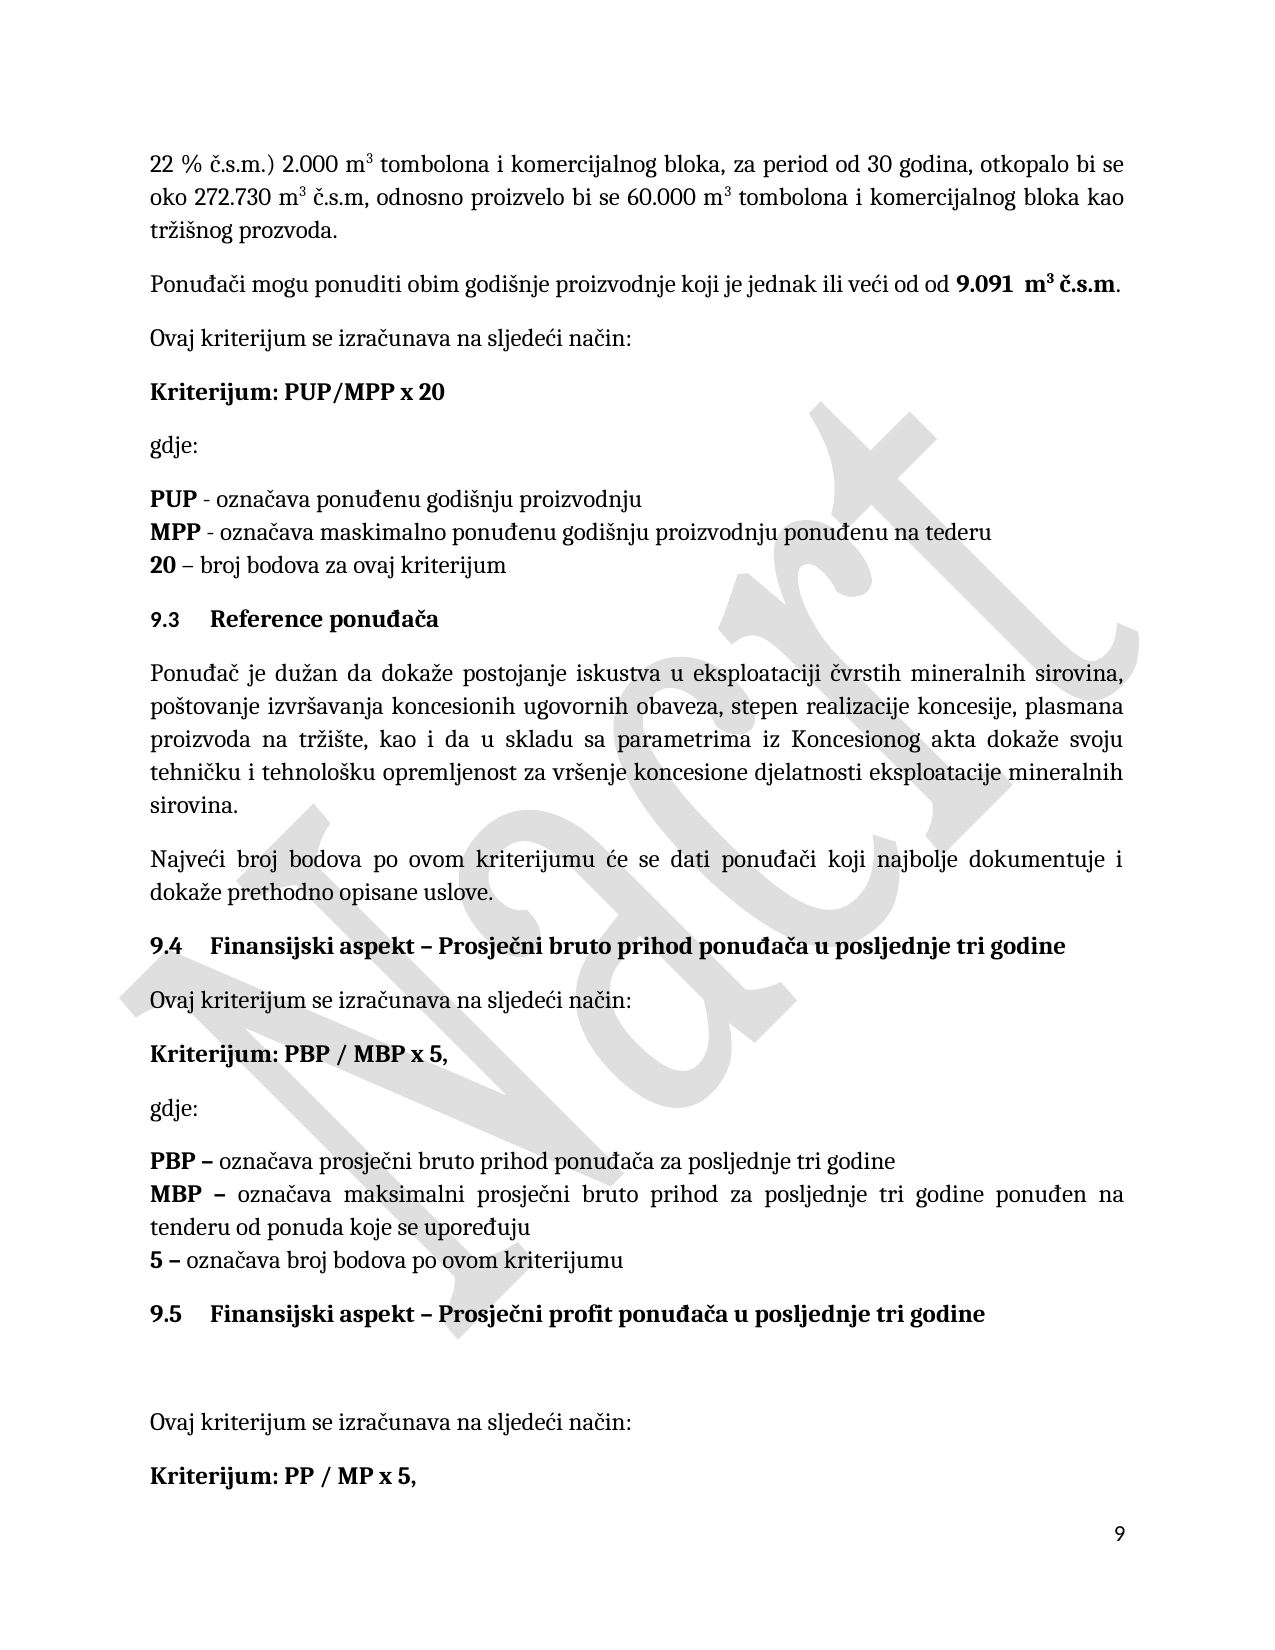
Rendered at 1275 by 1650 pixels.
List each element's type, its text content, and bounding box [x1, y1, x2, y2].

text Kriterijum: PBP / MBP x 5, [150, 1039, 1125, 1068]
text gdje: [150, 1093, 1125, 1122]
subtitle Reference ponuđača [150, 605, 1125, 634]
text PBP – označava prosječni bruto prihod ponuđača za posljednje tri godine [150, 1147, 1125, 1176]
text Kriterijum: PUP/MPP x 20 [150, 378, 1125, 406]
subtitle Finansijski aspekt – Prosječni profit ponuđača u posljednje tri godine [150, 1300, 1125, 1329]
text 5 – označava broj bodova po ovom kriterijumu [150, 1246, 1125, 1275]
text MBP – označava maksimalni prosječni bruto prihod za posljednje tri godine ponuđen na tenderu od ponuda koje se upoređuju [150, 1180, 1125, 1242]
text MPP - označava maskimalno ponuđenu godišnju proizvodnju ponuđenu na tederu [150, 518, 1125, 547]
text Ovaj kriterijum se izračunava na sljedeći način: [150, 324, 1125, 352]
text Najveći broj bodova po ovom kriterijumu će se dati ponuđači koji najbolje dokumentuje i dokaže prethodno opisane uslove. [150, 845, 1125, 907]
text Ovaj kriterijum se izračunava na sljedeći način: [150, 1408, 1125, 1437]
text Ovaj kriterijum se izračunava na sljedeći način: [150, 986, 1125, 1014]
text gdje: [150, 431, 1125, 460]
text Ponuđači mogu ponuditi obim godišnje proizvodnje koji je jednak ili veći od od 9.091 m3 č.s.m. [150, 270, 1125, 299]
subtitle Finansijski aspekt – Prosječni bruto prihod ponuđača u posljednje tri godine [150, 932, 1125, 961]
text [150, 150, 1125, 245]
text Ponuđač je dužan da dokaže postojanje iskustva u eksploataciji čvrstih mineralnih sirovina, poštovanje izvršavanja koncesionih ugovornih obaveza, stepen realizacije koncesije, plasmana proizvoda na tržište, kao i da u skladu sa parametrima iz Koncesionog akta dokaže svoju tehničku i tehnološku opremljenost za vršenje koncesione djelatnosti eksploatacije mineralnih sirovina. [150, 659, 1125, 820]
text 20 – broj bodova za ovaj kriterijum [150, 551, 1125, 580]
text PUP - označava ponuđenu godišnju proizvodnju [150, 485, 1125, 514]
text Kriterijum: PP / MP x 5, [150, 1462, 1125, 1491]
